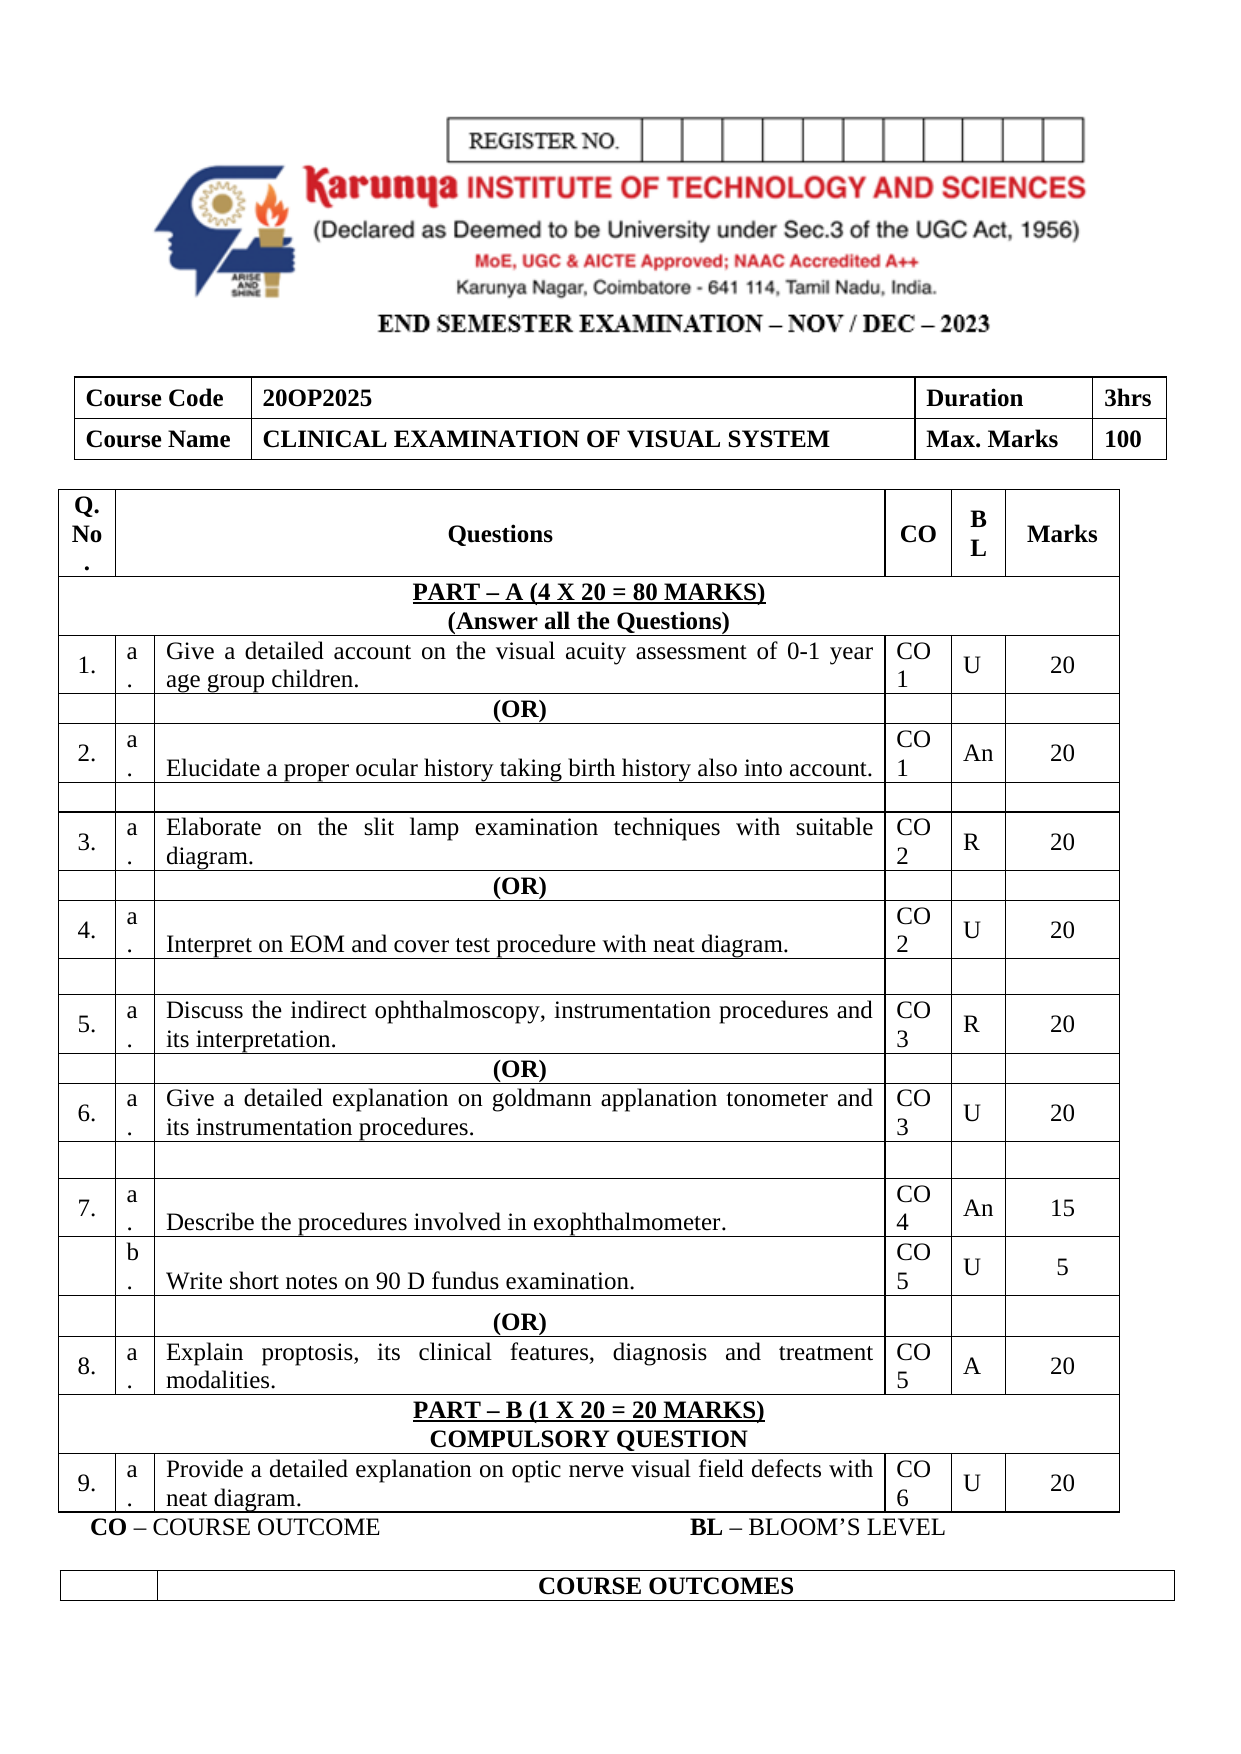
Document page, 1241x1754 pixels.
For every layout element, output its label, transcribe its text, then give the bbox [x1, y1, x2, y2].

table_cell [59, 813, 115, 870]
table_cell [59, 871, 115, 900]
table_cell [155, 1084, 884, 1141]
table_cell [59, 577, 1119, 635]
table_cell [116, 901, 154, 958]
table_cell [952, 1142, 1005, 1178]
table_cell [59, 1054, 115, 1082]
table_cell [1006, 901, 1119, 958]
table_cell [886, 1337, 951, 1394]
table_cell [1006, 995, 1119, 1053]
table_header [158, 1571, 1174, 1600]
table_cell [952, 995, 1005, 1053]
text CO – COURSE OUTCOME BL – BLOOM’S LEVEL [90, 1512, 1150, 1541]
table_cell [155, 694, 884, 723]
picture [150, 89, 1090, 348]
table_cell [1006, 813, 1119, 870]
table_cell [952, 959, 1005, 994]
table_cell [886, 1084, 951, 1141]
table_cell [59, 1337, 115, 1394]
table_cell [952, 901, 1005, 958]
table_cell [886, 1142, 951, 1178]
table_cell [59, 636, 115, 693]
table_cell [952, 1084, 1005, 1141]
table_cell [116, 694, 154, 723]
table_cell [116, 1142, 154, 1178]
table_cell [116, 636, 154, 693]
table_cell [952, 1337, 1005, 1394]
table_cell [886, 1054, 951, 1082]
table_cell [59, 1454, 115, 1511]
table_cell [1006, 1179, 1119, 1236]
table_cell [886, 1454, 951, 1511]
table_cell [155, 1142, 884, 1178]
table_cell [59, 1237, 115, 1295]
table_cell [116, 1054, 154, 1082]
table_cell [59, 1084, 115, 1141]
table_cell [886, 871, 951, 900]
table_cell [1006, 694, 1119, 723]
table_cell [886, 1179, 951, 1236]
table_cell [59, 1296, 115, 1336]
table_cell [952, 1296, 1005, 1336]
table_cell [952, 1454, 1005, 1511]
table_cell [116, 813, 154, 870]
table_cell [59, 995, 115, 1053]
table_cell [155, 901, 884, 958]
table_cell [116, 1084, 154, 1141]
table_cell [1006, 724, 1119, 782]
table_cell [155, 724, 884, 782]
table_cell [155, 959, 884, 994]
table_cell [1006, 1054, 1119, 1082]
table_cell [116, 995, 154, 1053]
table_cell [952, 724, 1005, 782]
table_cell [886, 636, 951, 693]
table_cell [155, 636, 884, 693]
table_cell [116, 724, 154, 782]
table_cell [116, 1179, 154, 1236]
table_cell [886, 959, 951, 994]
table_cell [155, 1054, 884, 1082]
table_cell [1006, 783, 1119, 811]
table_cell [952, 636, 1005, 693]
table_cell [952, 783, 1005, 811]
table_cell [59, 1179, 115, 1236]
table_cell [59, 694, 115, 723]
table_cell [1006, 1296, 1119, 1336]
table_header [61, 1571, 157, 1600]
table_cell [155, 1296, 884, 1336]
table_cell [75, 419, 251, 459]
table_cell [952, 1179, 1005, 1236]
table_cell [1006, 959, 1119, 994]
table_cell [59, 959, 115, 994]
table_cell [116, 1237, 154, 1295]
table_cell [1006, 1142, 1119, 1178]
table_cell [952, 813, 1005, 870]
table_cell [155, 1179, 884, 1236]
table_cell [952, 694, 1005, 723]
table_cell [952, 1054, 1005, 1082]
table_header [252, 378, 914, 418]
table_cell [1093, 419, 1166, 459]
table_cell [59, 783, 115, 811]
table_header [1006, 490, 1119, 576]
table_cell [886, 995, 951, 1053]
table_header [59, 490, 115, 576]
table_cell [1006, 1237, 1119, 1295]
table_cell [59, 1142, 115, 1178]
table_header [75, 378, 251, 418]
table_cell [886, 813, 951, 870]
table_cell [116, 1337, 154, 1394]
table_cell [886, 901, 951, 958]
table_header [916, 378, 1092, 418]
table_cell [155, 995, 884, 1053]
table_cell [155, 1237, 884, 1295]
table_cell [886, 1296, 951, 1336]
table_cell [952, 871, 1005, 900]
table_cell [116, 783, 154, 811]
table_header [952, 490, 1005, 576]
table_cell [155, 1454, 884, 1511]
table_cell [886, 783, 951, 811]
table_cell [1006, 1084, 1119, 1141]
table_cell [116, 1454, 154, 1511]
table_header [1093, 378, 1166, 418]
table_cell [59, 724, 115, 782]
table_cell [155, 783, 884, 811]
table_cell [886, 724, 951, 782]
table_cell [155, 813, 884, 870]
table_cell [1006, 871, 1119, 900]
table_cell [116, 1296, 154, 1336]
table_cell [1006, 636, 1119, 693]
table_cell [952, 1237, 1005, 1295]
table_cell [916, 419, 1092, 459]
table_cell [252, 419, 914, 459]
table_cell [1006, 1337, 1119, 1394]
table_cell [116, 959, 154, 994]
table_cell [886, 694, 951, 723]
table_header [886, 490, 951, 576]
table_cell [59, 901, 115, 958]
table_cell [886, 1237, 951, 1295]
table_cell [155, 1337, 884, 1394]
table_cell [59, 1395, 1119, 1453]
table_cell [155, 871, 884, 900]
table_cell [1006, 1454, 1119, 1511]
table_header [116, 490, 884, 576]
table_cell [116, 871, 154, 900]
